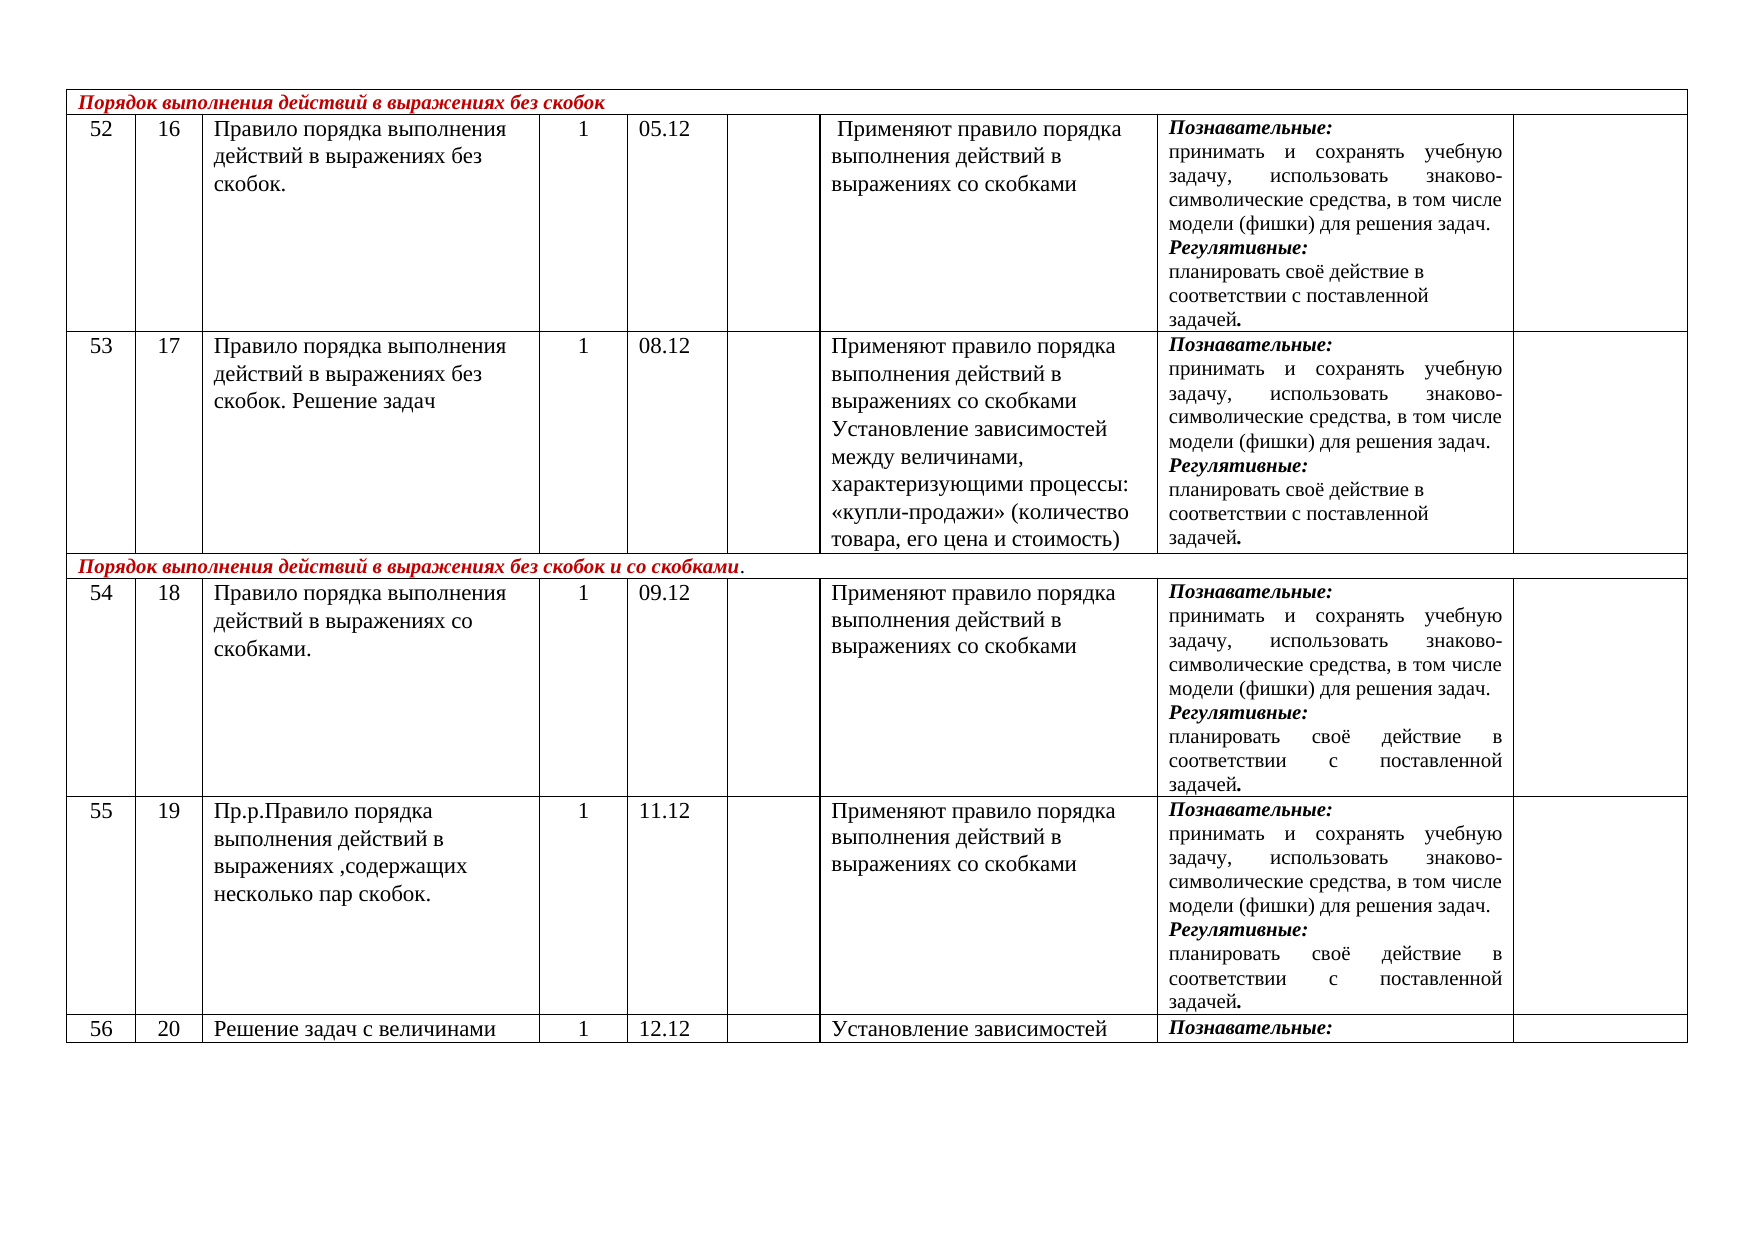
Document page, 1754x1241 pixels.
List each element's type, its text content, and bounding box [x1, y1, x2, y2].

table_cell Применяют правило порядка выполнения действий в выражениях со скобками [821, 115, 1157, 331]
table_cell 53 [67, 332, 135, 553]
table_cell Порядок выполнения действий в выражениях без скобок [67, 90, 1687, 114]
table_cell 1 [540, 579, 627, 796]
table_cell 11.12 [628, 797, 727, 1013]
table_cell 17 [136, 332, 202, 553]
table_cell 16 [136, 115, 202, 331]
table_cell Порядок выполнения действий в выражениях без скобок и со скобками. [67, 554, 1687, 578]
table_cell 20 [136, 1015, 202, 1042]
table_cell [1514, 115, 1687, 331]
table_cell Правило порядка выполнения действий в выражениях без скобок. [203, 115, 539, 331]
table_cell 54 [67, 579, 135, 796]
table_cell Правило порядка выполнения действий в выражениях без скобок. Решение задач [203, 332, 539, 553]
table_cell 19 [136, 797, 202, 1013]
table_cell [728, 115, 819, 331]
table_cell [728, 579, 819, 796]
table_cell 05.12 [628, 115, 727, 331]
table_cell 12.12 [628, 1015, 727, 1042]
table_cell 18 [136, 579, 202, 796]
table_cell 1 [540, 797, 627, 1013]
table_cell 55 [67, 797, 135, 1013]
table_cell [1514, 1015, 1687, 1042]
table_cell 08.12 [628, 332, 727, 553]
table_cell Правило порядка выполнения действий в выражениях со скобками. [203, 579, 539, 796]
table_cell [1514, 332, 1687, 553]
table_cell [728, 797, 819, 1013]
table_cell [728, 332, 819, 553]
table_cell 1 [540, 1015, 627, 1042]
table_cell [1158, 115, 1513, 331]
table_cell 09.12 [628, 579, 727, 796]
table_cell Применяют правило порядка выполнения действий в выражениях со скобками [821, 797, 1157, 1013]
table_cell [1514, 579, 1687, 796]
table_cell Применяют правило порядка выполнения действий в выражениях со скобками Установление зависимостей между величинами, характеризующими процессы: «купли-продажи» (количество товара, его цена и стоимость) [821, 332, 1157, 553]
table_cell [821, 1015, 1157, 1042]
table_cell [203, 1015, 539, 1042]
table_cell [728, 1015, 819, 1042]
table_cell 52 [67, 115, 135, 331]
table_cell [1158, 1015, 1513, 1042]
table_cell 56 [67, 1015, 135, 1042]
table_cell Применяют правило порядка выполнения действий в выражениях со скобками [821, 579, 1157, 796]
table_cell 1 [540, 332, 627, 553]
table_cell [1514, 797, 1687, 1013]
table_cell Пр.р.Правило порядка выполнения действий в выражениях ,содержащих несколько пар скобок. [203, 797, 539, 1013]
table_cell 1 [540, 115, 627, 331]
